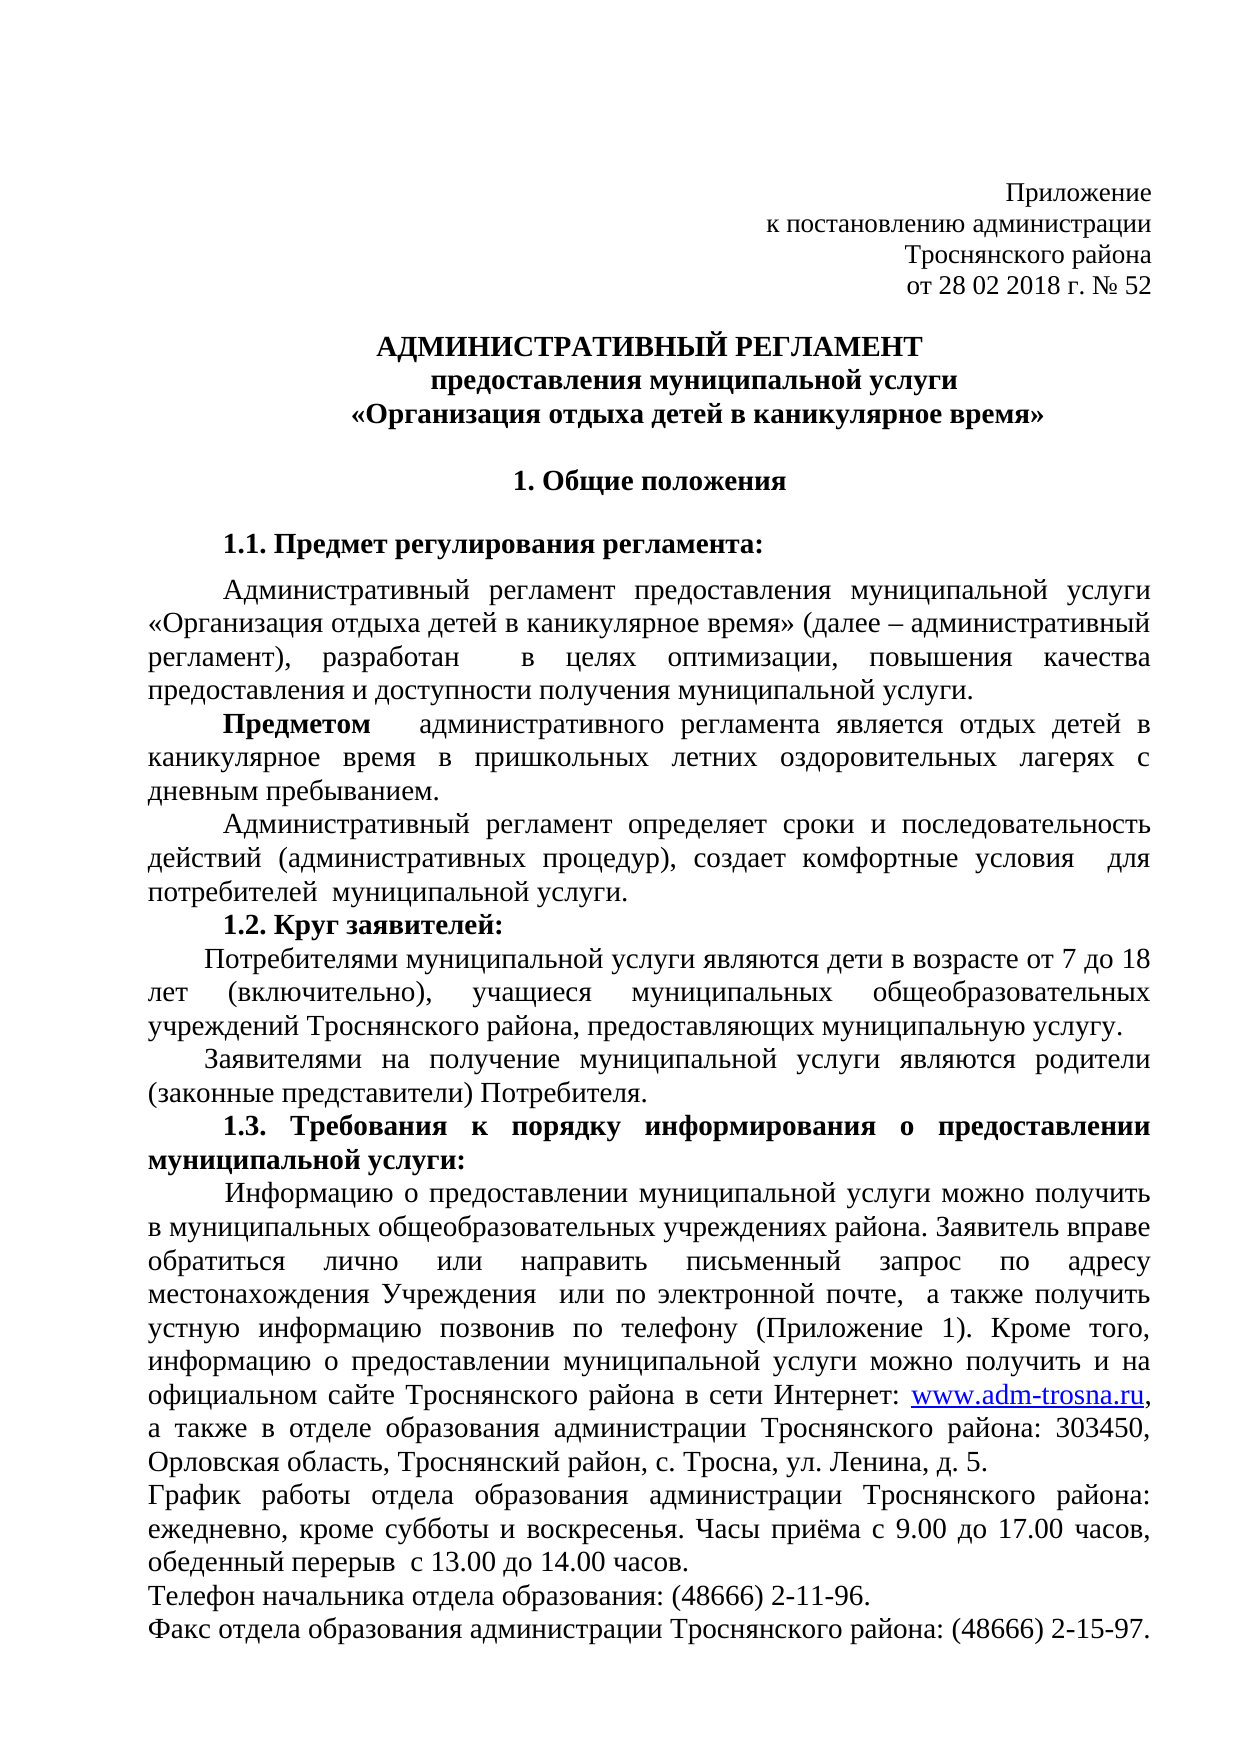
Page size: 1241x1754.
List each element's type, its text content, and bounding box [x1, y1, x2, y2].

text 1.1. Предмет регулирования регламента: [148, 526, 1152, 559]
text Административный регламент определяет сроки и последовательность действий (административных процедур), создает комфортные условия для потребителей муниципальной услуги. [148, 807, 1152, 907]
text Факс отдела образования администрации Троснянского района: (48666) 2-15-97. [148, 1612, 1152, 1645]
text к постановлению администрации [148, 207, 1152, 238]
text Приложение [148, 176, 1152, 207]
text Заявителями на получение муниципальной услуги являются родители (законные представители) Потребителя. [148, 1041, 1152, 1108]
text Информацию о предоставлении муниципальной услуги можно получить в муниципальных общеобразовательных учреждениях района. Заявитель вправе обратиться лично или направить письменный запрос по адресу местонахождения Учреждения или по электронной почте, а также получить устную информацию позвонив по телефону (Приложение 1). Кроме того, информацию о предоставлении муниципальной услуги можно получить и на официальном сайте Троснянского района в сети Интернет: www.adm-trosna.ru, а также в отделе образования администрации Троснянского района: 303450, Орловская область, Троснянский район, с. Тросна, ул. Ленина, д. 5. [148, 1176, 1152, 1477]
text Предметом административного регламента является отдых детей в каникулярное время в пришкольных летних оздоровительных лагерях с дневным пребыванием. [148, 706, 1152, 807]
text 1.3. Требования к порядку информирования о предоставлении муниципальной услуги: [148, 1108, 1152, 1176]
text oт 28 02 2018 г. № 52 [148, 269, 1152, 300]
text Потребителями муниципальной услуги являются дети в возрасте от 7 до 18 лет (включительно), учащиеся муниципальных общеобразовательных учреждений Троснянского района, предоставляющих муниципальную услугу. [148, 941, 1152, 1041]
text 1. Общие положения [148, 463, 1152, 497]
text График работы отдела образования администрации Троснянского района: ежедневно, кроме субботы и воскресенья. Часы приёма с 9.00 до 17.00 часов, обеденный перерыв с 13.00 до 14.00 часов. [148, 1477, 1152, 1578]
text АДМИНИСТРАТИВНЫЙ РЕГЛАМЕНТ [148, 329, 1152, 362]
text «Организация отдыха детей в каникулярное время» [148, 396, 1152, 429]
text предоставления муниципальной услуги [148, 362, 1152, 396]
text 1.2. Круг заявителей: [148, 907, 1152, 941]
text Административный регламент предоставления муниципальной услуги «Организация отдыха детей в каникулярное время» (далее – административный регламент), разработан в целях оптимизации, повышения качества предоставления и доступности получения муниципальной услуги. [148, 572, 1152, 706]
text Телефон начальника отдела образования: (48666) 2-11-96. [148, 1578, 1152, 1612]
text Троснянского района [148, 238, 1152, 269]
